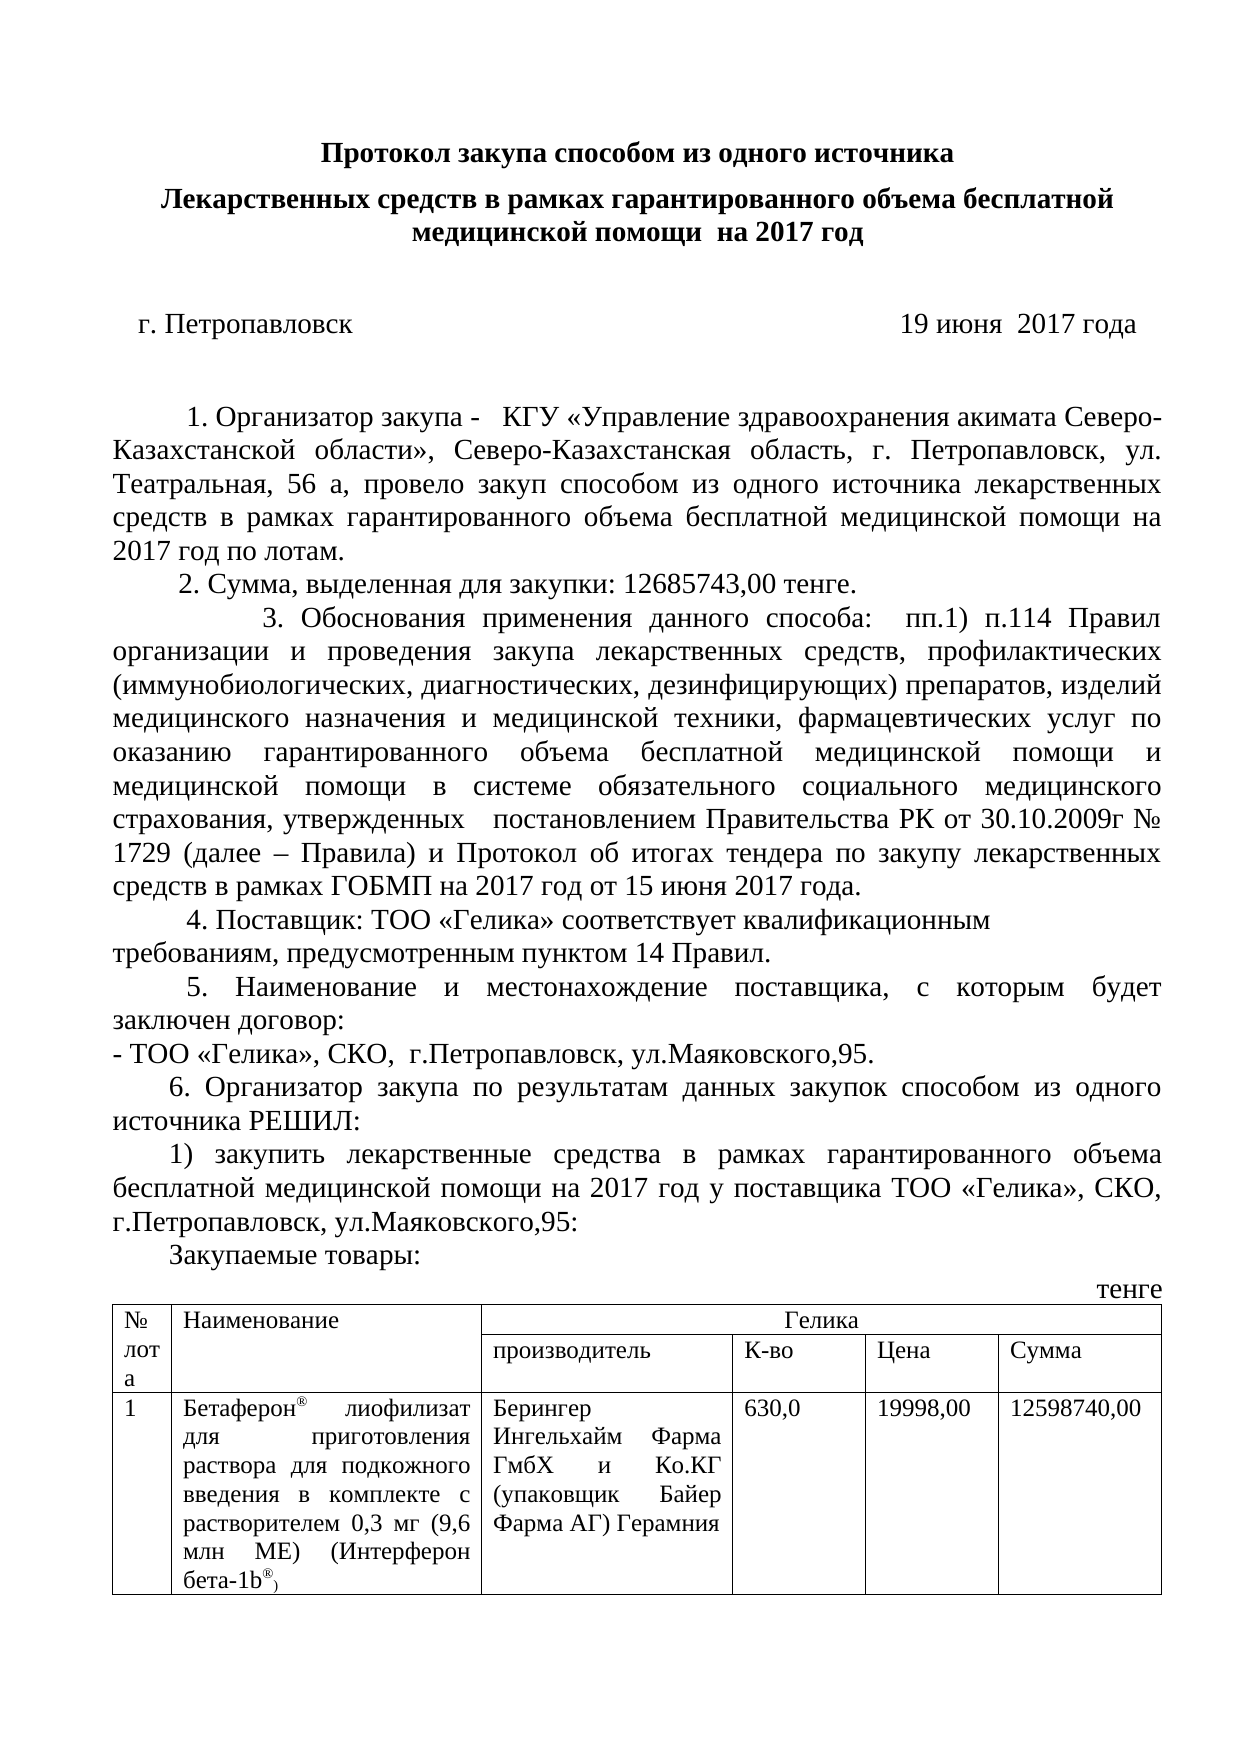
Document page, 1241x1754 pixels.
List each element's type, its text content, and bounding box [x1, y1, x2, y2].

table_cell Бетаферон® лиофилизат для приготовления раствора для подкожного введения в комплекте с растворителем 0,3 мг (9,6 млн МЕ) (Интерферон бета-1b®) [172, 1393, 481, 1594]
table_cell Цена [866, 1335, 998, 1392]
text г. Петропавловск 19 июня 2017 года [112, 307, 1162, 340]
text Лекарственных средств в рамках гарантированного объема бесплатной медицинской помощи на 2017 год [112, 181, 1162, 248]
text 1) закупить лекарственные средства в рамках гарантированного объема бесплатной медицинской помощи на 2017 год у поставщика ТОО «Гелика», СКО, г.Петропавловск, ул.Маяковского,95: [112, 1137, 1162, 1237]
table_cell 1 [113, 1393, 171, 1594]
table_cell Берингер Ингельхайм Фарма ГмбХ и Ко.КГ (упаковщик Байер Фарма АГ) Герамния [482, 1393, 732, 1594]
text тенге [112, 1271, 1162, 1304]
table_header № лота [113, 1305, 171, 1392]
text 4. Поставщик: ТОО «Гелика» соответствует квалификационным требованиям, предусмотренным пунктом 14 Правил. [112, 902, 1162, 969]
text 1. Организатор закупа - КГУ «Управление здравоохранения акимата Северо-Казахстанской области», Северо-Казахстанская область, г. Петропавловск, ул. Театральная, 56 а, провело закуп способом из одного источника лекарственных средств в рамках гарантированного объема бесплатной медицинской помощи на 2017 год по лотам. [112, 399, 1162, 566]
text 3. Обоснования применения данного способа: пп.1) п.114 Правил организации и проведения закупа лекарственных средств, профилактических (иммунобиологических, диагностических, дезинфицирующих) препаратов, изделий медицинского назначения и медицинской техники, фармацевтических услуг по оказанию гарантированного объема бесплатной медицинской помощи и медицинской помощи в системе обязательного социального медицинского страхования, утвержденных постановлением Правительства РК от 30.10.2009г № 1729 (далее – Правила) и Протокол об итогах тендера по закупу лекарственных средств в рамках ГОБМП на 2017 год от 15 июня 2017 года. [112, 600, 1162, 902]
table_cell К-во [733, 1335, 865, 1392]
text 6. Организатор закупа по результатам данных закупок способом из одного источника РЕШИЛ: [112, 1069, 1162, 1137]
table_cell 19998,00 [866, 1393, 998, 1594]
text Закупаемые товары: [112, 1237, 1162, 1271]
text 2. Сумма, выделенная для закупки: 12685743,00 тенге. [112, 566, 1162, 600]
table_header Наименование [172, 1305, 481, 1392]
table_header Гелика [482, 1305, 1161, 1334]
text - ТОО «Гелика», СКО, г.Петропавловск, ул.Маяковского,95. [112, 1036, 1162, 1069]
text 5. Наименование и местонахождение поставщика, с которым будет заключен договор: [112, 969, 1162, 1036]
table_cell 12598740,00 [999, 1393, 1161, 1594]
table_cell 630,0 [733, 1393, 865, 1594]
text Протокол закупа способом из одного источника [112, 106, 1162, 168]
table_cell Сумма [999, 1335, 1161, 1392]
table_cell производитель [482, 1335, 732, 1392]
